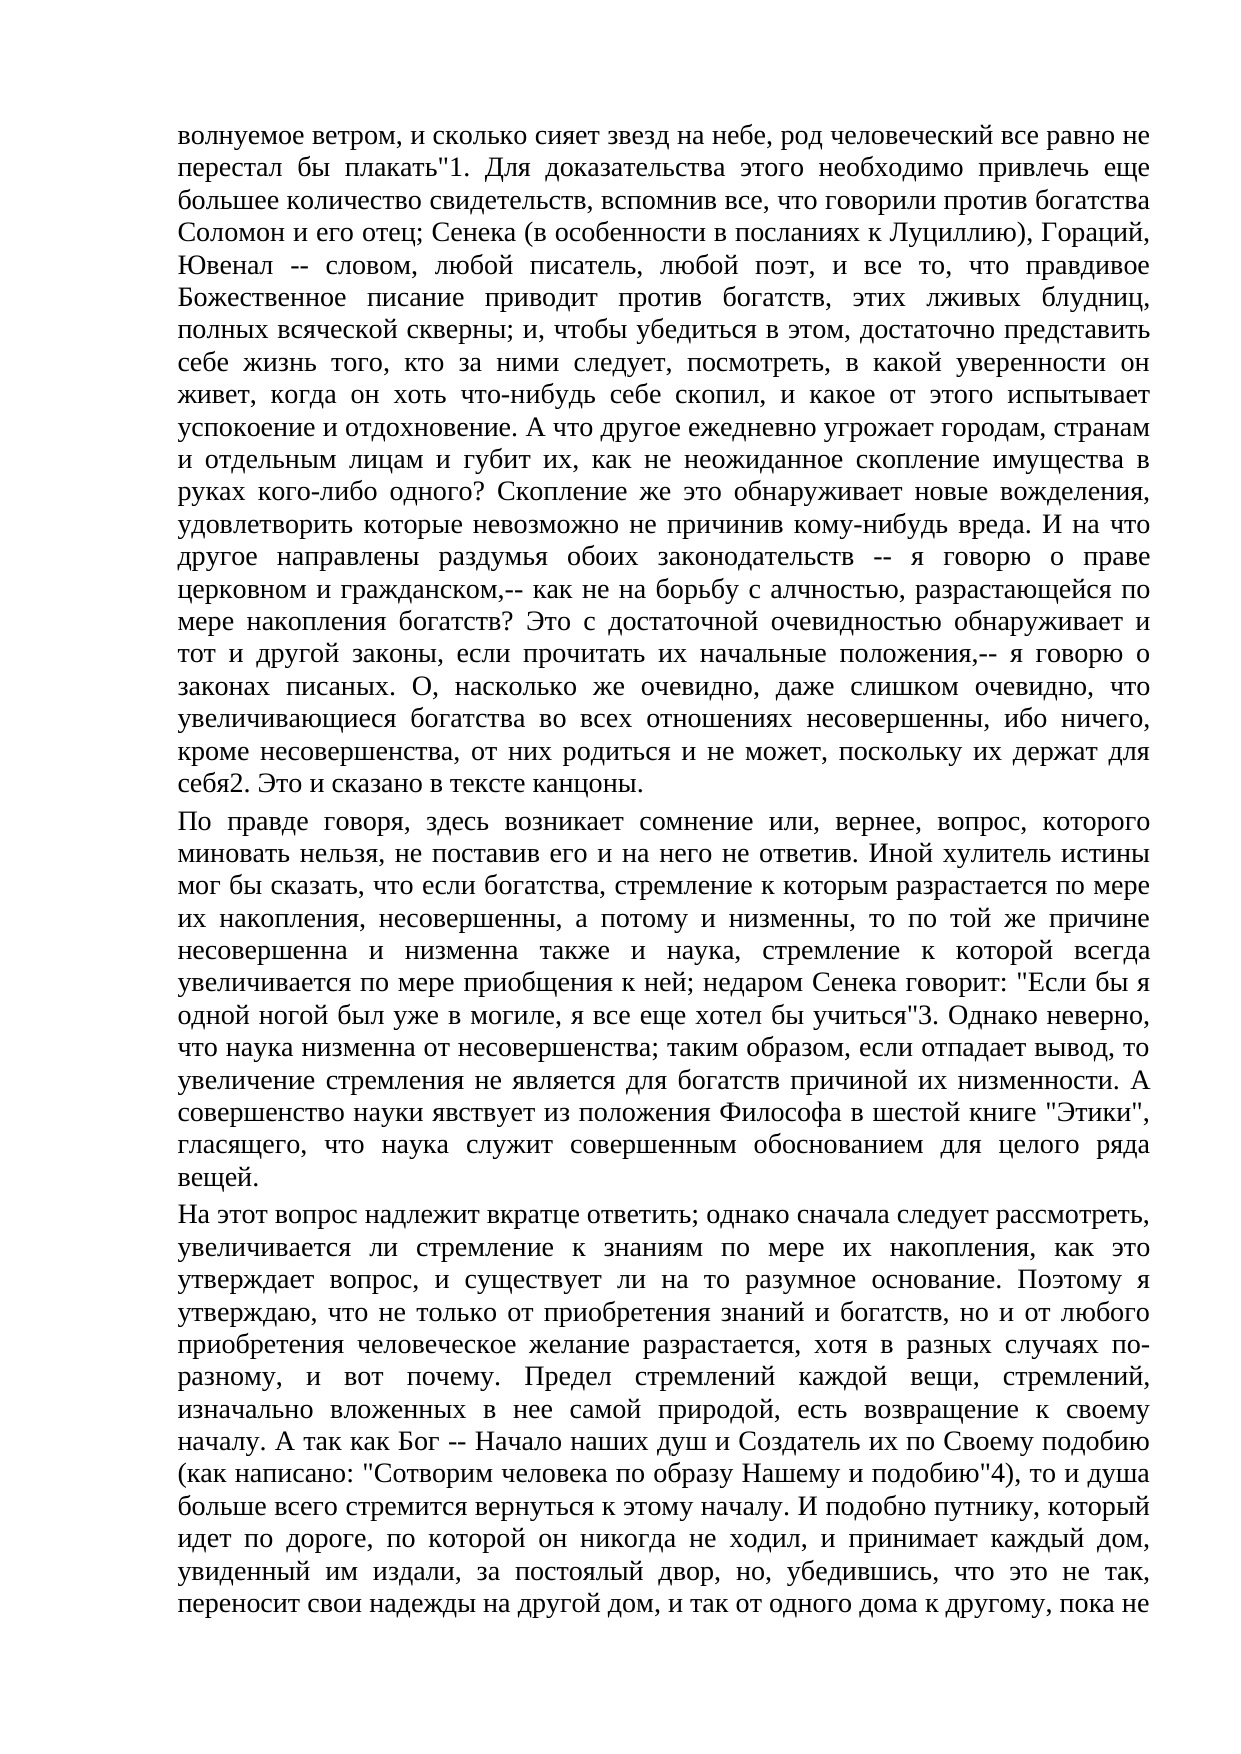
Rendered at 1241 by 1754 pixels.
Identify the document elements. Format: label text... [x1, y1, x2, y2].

text По правде говоря, здесь возникает сомнение или, вернее, вопрос, которого миновать нельзя, не поставив его и на него не ответив. Иной хулитель истины мог бы сказать, что если богатства, стремление к которым разрастается по мере их накопления, несовершенны, а потому и низменны, то по той же причине несовершенна и низменна также и наука, стремление к которой всегда увеличивается по мере приобщения к ней; недаром Сенека говорит: "Если бы я одной ногой был уже в могиле, я все еще хотел бы учиться"3. Однако неверно, что наука низменна от несовершенства; таким образом, если отпадает вывод, то увеличение стремления не является для богатств причиной их низменности. А совершенство науки явствует из положения Философа в шестой книге "Этики", гласящего, что наука служит совершенным обоснованием для целого ряда вещей. [177, 803, 1152, 1192]
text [177, 1197, 1152, 1618]
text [177, 118, 1152, 798]
